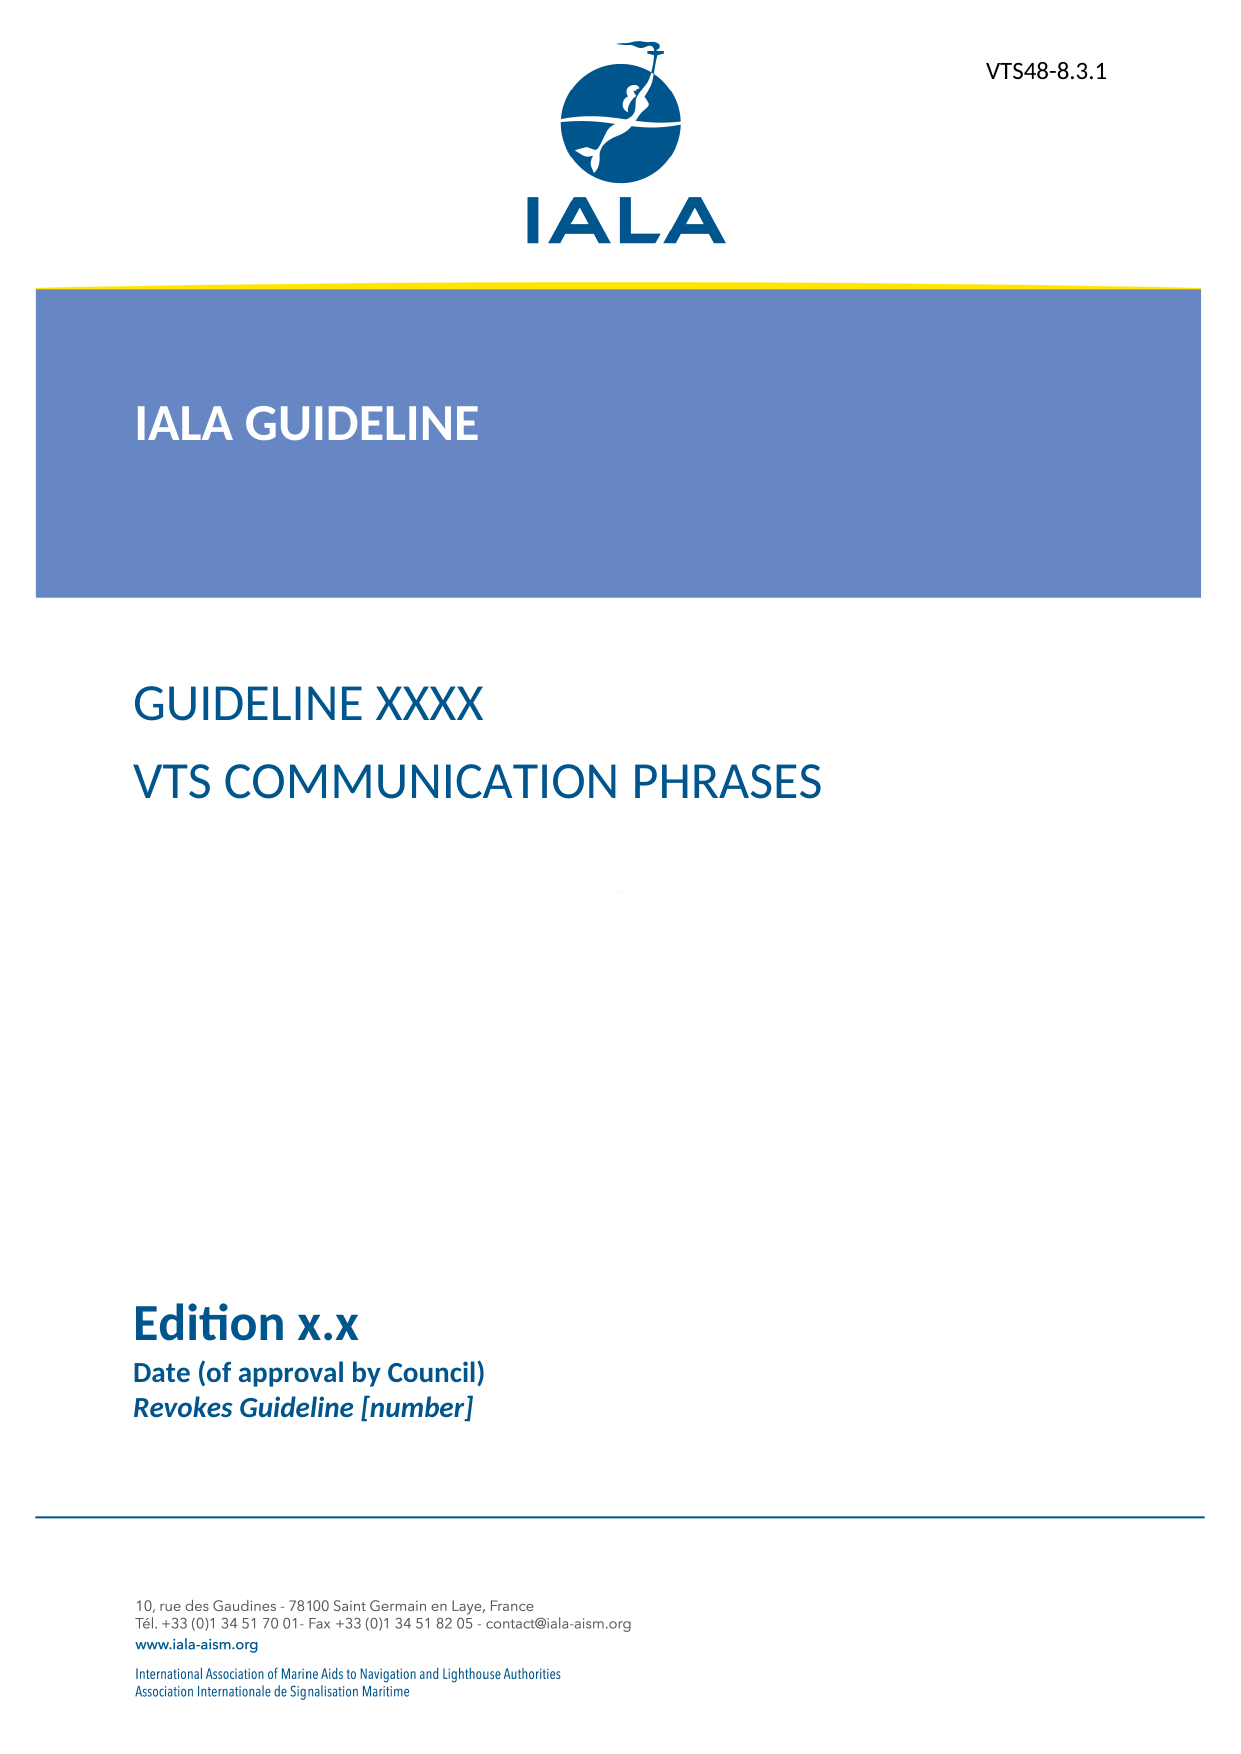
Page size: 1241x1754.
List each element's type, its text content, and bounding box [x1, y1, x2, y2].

text Edition x.x [133, 1290, 1107, 1354]
text Revokes Guideline [number] [133, 1389, 1107, 1425]
table_header IALA Guideline [40, 272, 1014, 579]
picture [0, 29, 1240, 609]
picture [129, 1595, 662, 1714]
text VTS COMMUNICATION PHRASES [133, 757, 1107, 809]
text Date (of approval by Council) [133, 1354, 1107, 1389]
text Guideline XXXX [133, 670, 1107, 734]
